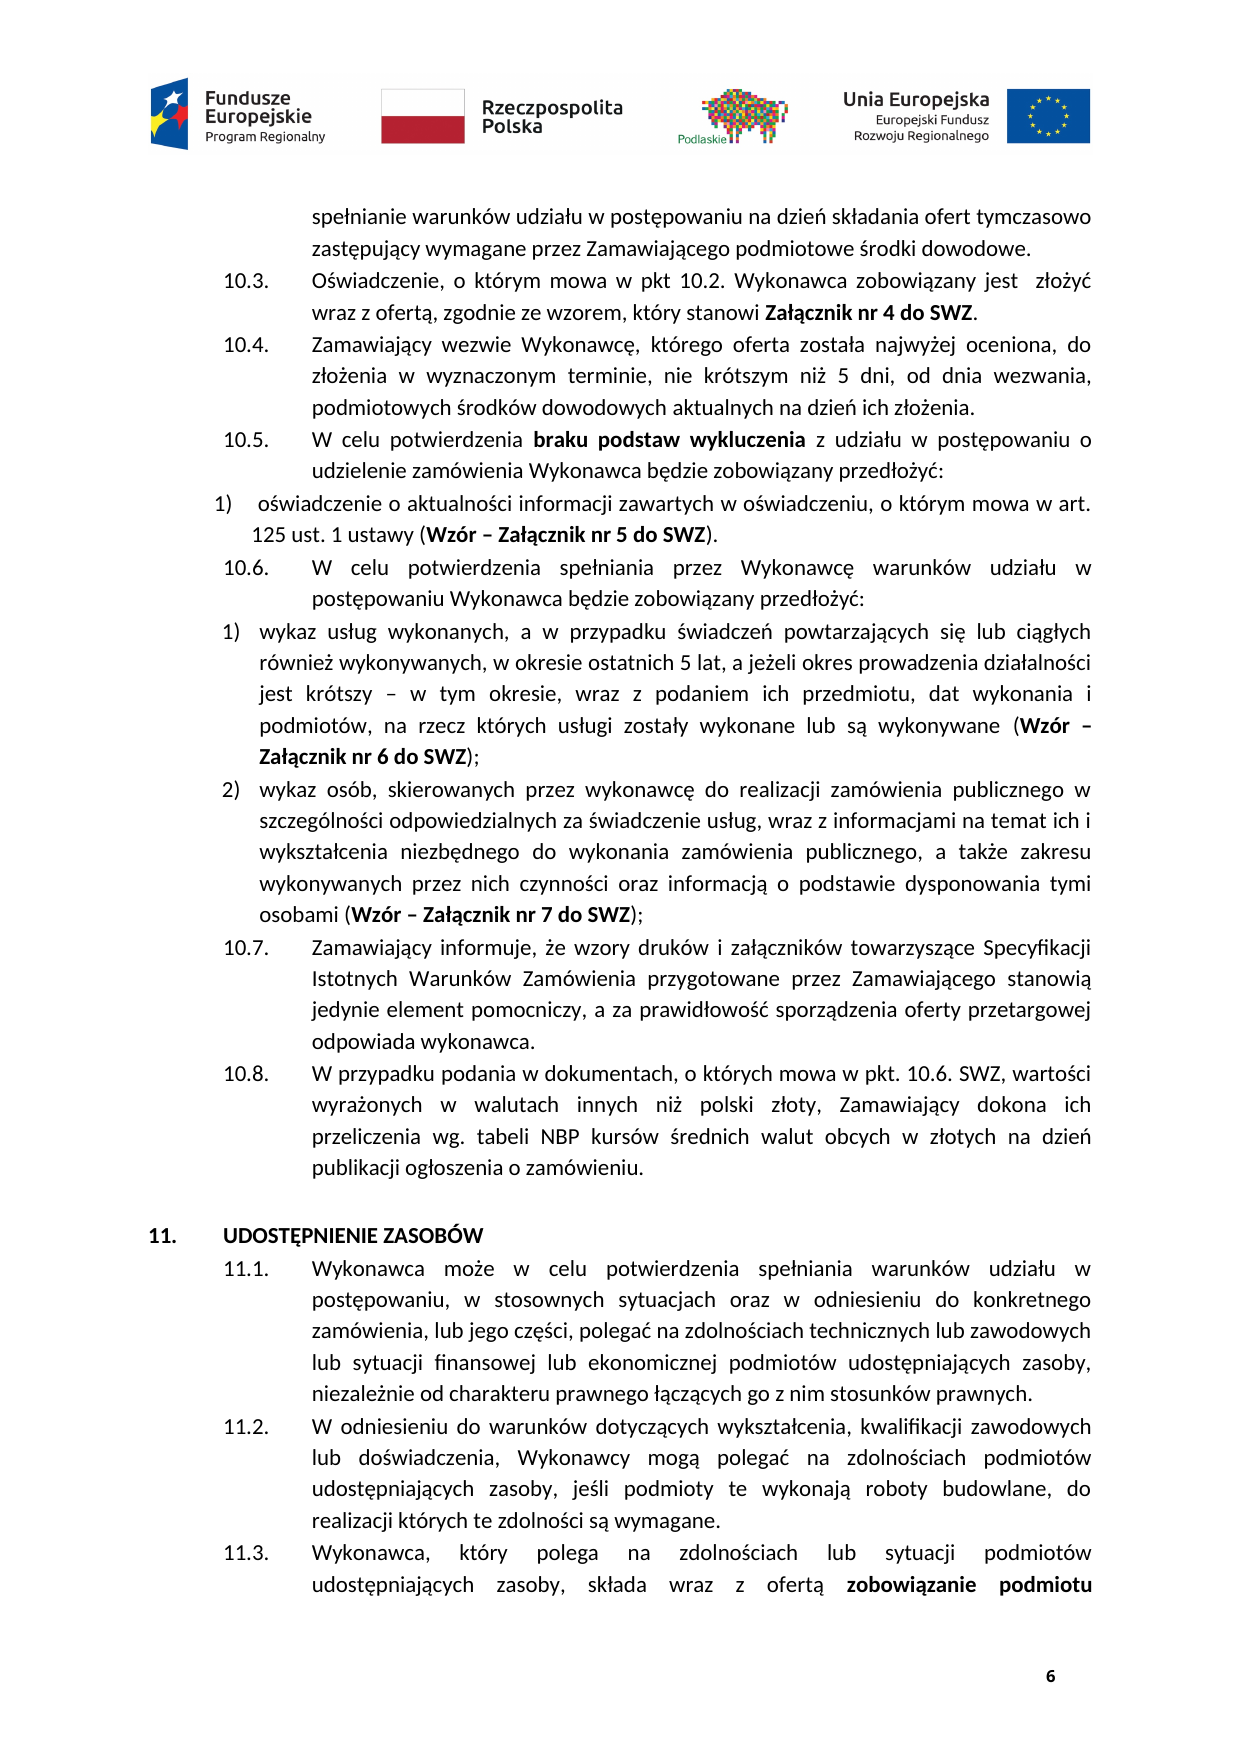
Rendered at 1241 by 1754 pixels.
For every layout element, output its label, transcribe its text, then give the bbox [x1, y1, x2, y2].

list Wykonawca może w celu potwierdzenia spełniania warunków udziału w postępowaniu, w stosownych sytuacjach oraz w odniesieniu do konkretnego zamówienia, lub jego części, polegać na zdolnościach technicznych lub zawodowych lub sytuacji finansowej lub ekonomicznej podmiotów udostępniających zasoby, niezależnie od charakteru prawnego łączących go z nim stosunków prawnych. [223, 1254, 1093, 1407]
picture [147, 73, 1094, 155]
list wykaz usług wykonanych, a w przypadku świadczeń powtarzających się lub ciągłych również wykonywanych, w okresie ostatnich 5 lat, a jeżeli okres prowadzenia działalności jest krótszy – w tym okresie, wraz z podaniem ich przedmiotu, dat wykonania i podmiotów, na rzecz których usługi zostały wykonane lub są wykonywane (Wzór – Załącznik nr 6 do SWZ); [222, 617, 1093, 770]
list W celu potwierdzenia spełniania przez Wykonawcę warunków udziału w postępowaniu Wykonawca będzie zobowiązany przedłożyć: [223, 553, 1093, 612]
list wykaz osób, skierowanych przez wykonawcę do realizacji zamówienia publicznego w szczególności odpowiedzialnych za świadczenie usług, wraz z informacjami na temat ich i wykształcenia niezbędnego do wykonania zamówienia publicznego, a także zakresu wykonywanych przez nich czynności oraz informacją o podstawie dysponowania tymi osobami (Wzór – Załącznik nr 7 do SWZ); [222, 775, 1093, 928]
list W przypadku podania w dokumentach, o których mowa w pkt. 10.6. SWZ, wartości wyrażonych w walutach innych niż polski złoty, Zamawiający dokona ich przeliczenia wg. tabeli NBP kursów średnich walut obcych w złotych na dzień publikacji ogłoszenia o zamówieniu. [223, 1059, 1093, 1181]
list W celu potwierdzenia braku podstaw wykluczenia z udziału w postępowaniu o udzielenie zamówienia Wykonawca będzie zobowiązany przedłożyć: [223, 425, 1093, 485]
list Zamawiający informuje, że wzory druków i załączników towarzyszące Specyfikacji Istotnych Warunków Zamówienia przygotowane przez Zamawiającego stanowią jedynie element pomocniczy, a za prawidłowość sporządzenia oferty przetargowej odpowiada wykonawca. [223, 933, 1093, 1055]
list Oświadczenie, o którym mowa w pkt 10.2. Wykonawca zobowiązany jest złożyć wraz z ofertą, zgodnie ze wzorem, który stanowi Załącznik nr 4 do SWZ. [223, 266, 1093, 326]
list oświadczenie o aktualności informacji zawartych w oświadczeniu, o którym mowa w art. 125 ust. 1 ustawy (Wzór – Załącznik nr 5 do SWZ). [214, 489, 1093, 548]
list W odniesieniu do warunków dotyczących wykształcenia, kwalifikacji zawodowych lub doświadczenia, Wykonawcy mogą polegać na zdolnościach podmiotów udostępniających zasoby, jeśli podmioty te wykonają roboty budowlane, do realizacji których te zdolności są wymagane. [223, 1412, 1093, 1534]
list UDOSTĘPNIENIE ZASOBÓW [148, 1221, 1093, 1249]
list Zamawiający wezwie Wykonawcę, którego oferta została najwyżej oceniona, do złożenia w wyznaczonym terminie, nie krótszym niż 5 dni, od dnia wezwania, podmiotowych środków dowodowych aktualnych na dzień ich złożenia. [223, 330, 1093, 421]
